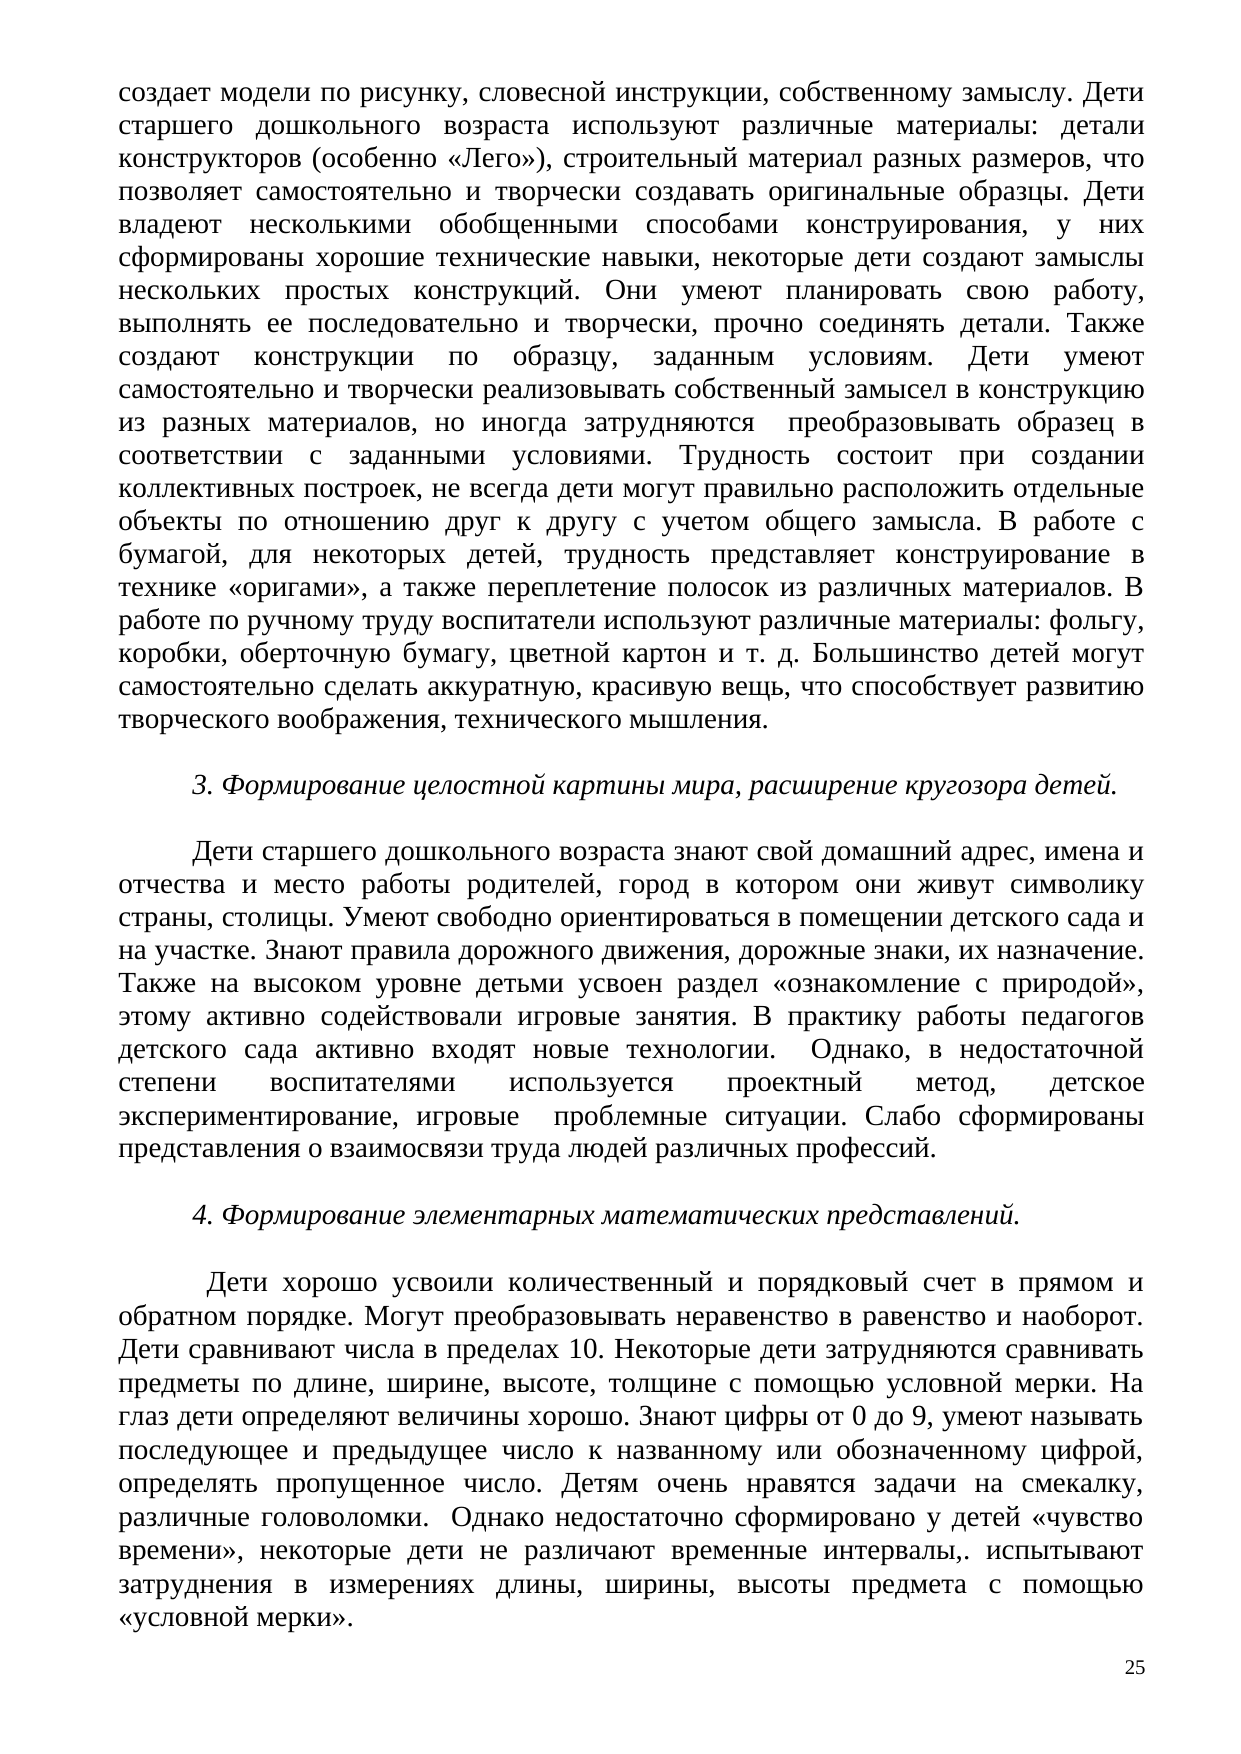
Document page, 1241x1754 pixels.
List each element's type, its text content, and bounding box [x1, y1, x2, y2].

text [118, 75, 1146, 735]
text Дети хорошо усвоили количественный и порядковый счет в прямом и обратном порядке. Могут преобразовывать неравенство в равенство и наоборот. Дети сравнивают числа в пределах 10. Некоторые дети затрудняются сравнивать предметы по длине, ширине, высоте, толщине с помощью условной мерки. На глаз дети определяют величины хорошо. Знают цифры от 0 до 9, умеют называть последующее и предыдущее число к названному или обозначенному цифрой, определять пропущенное число. Детям очень нравятся задачи на смекалку, различные головоломки. Однако недостаточно сформировано у детей «чувство времени», некоторые дети не различают временные интервалы,. испытывают затруднения в измерениях длины, ширины, высоты предмета с помощью «условной мерки». [118, 1265, 1144, 1634]
text Дети старшего дошкольного возраста знают свой домашний адрес, имена и отчества и место работы родителей, город в котором они живут символику страны, столицы. Умеют свободно ориентироваться в помещении детского сада и на участке. Знают правила дорожного движения, дорожные знаки, их назначение. Также на высоком уровне детьми усвоен раздел «ознакомление с природой», этому активно содействовали игровые занятия. В практику работы педагогов детского сада активно входят новые технологии. Однако, в недостаточной степени воспитателями используется проектный метод, детское экспериментирование, игровые проблемные ситуации. Слабо сформированы представления о взаимосвязи труда людей различных профессий. [118, 834, 1146, 1164]
text 4. Формирование элементарных математических представлений. [118, 1198, 1144, 1231]
text 3. Формирование целостной картины мира, расширение кругозора детей. [118, 768, 1146, 801]
